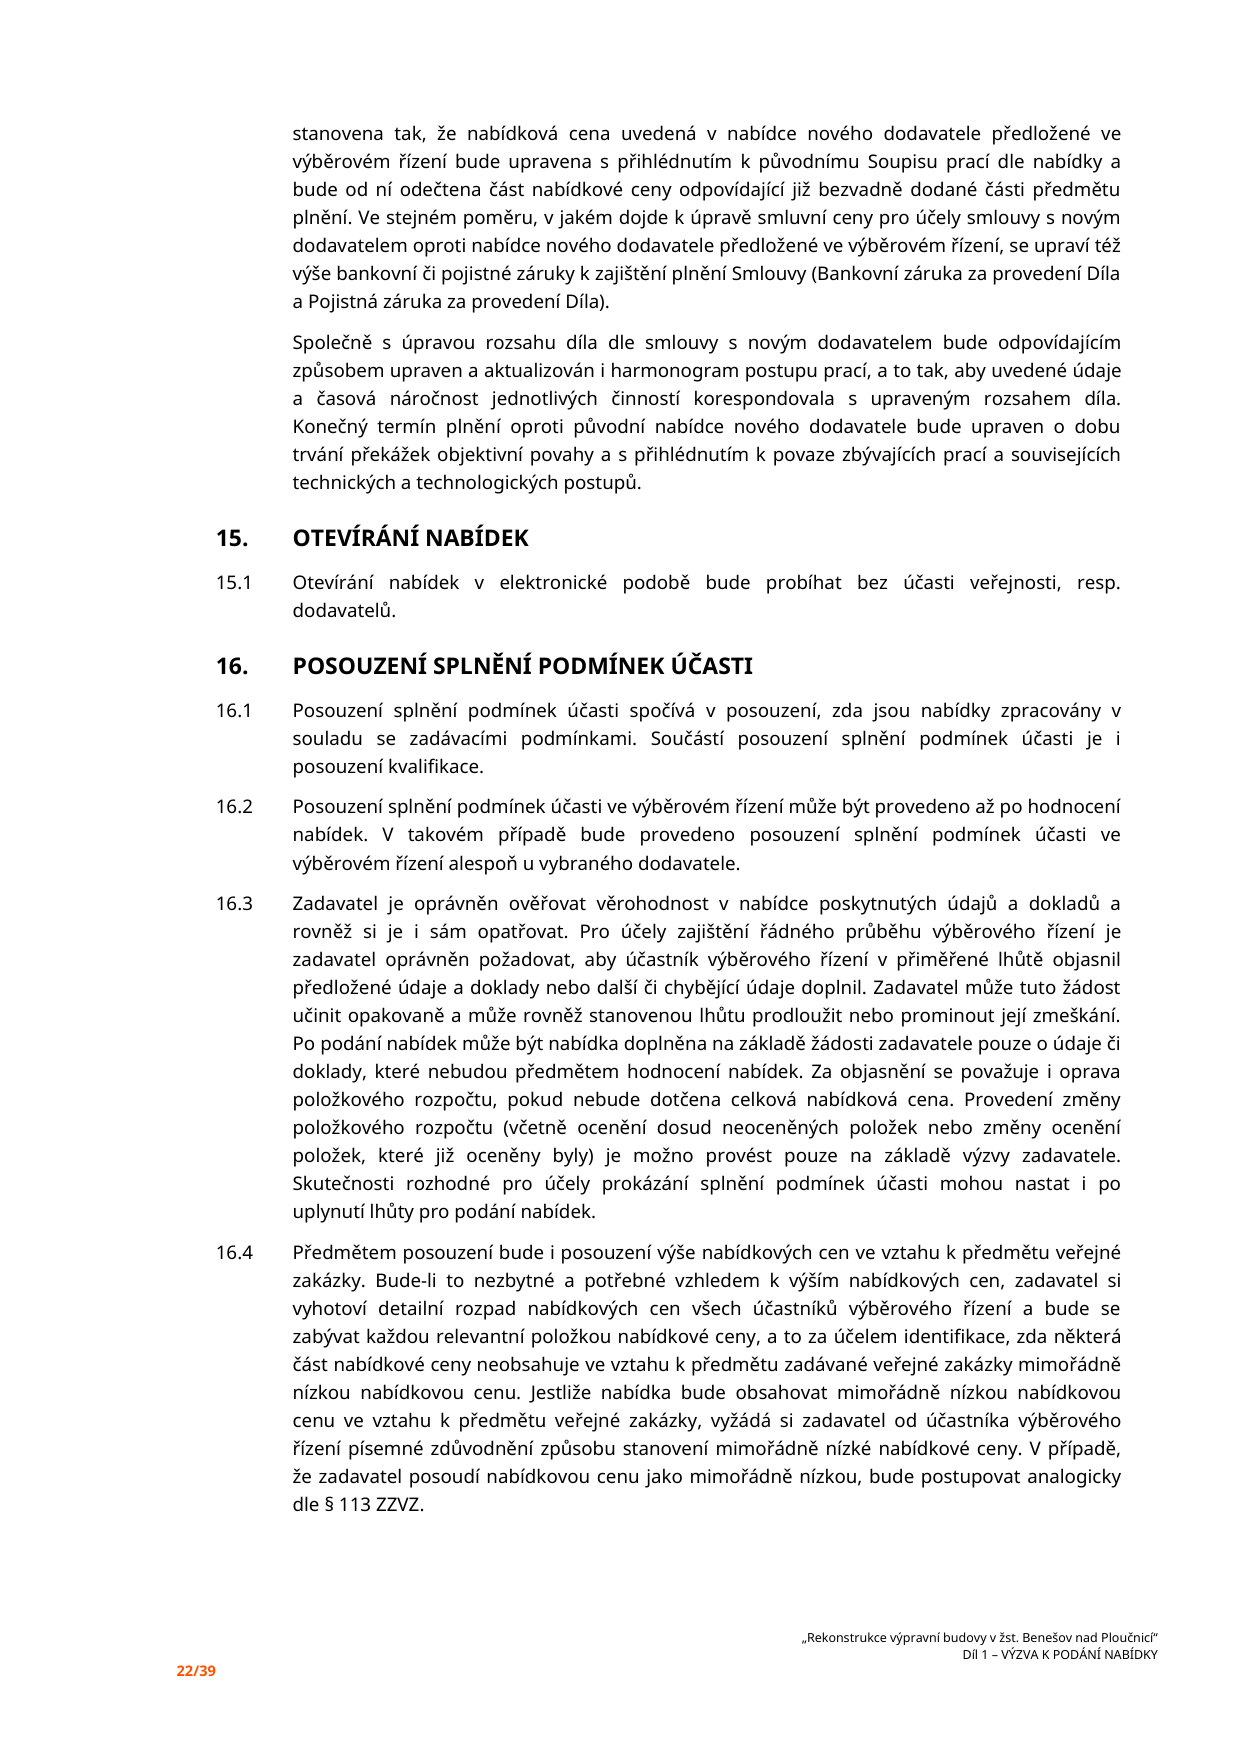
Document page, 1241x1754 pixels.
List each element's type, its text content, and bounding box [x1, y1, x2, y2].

text Otevírání nabídek v elektronické podobě bude probíhat bez účasti veřejnosti, resp. dodavatelů. [216, 569, 1122, 623]
text Posouzení splnění podmínek účasti ve výběrovém řízení může být provedeno až po hodnocení nabídek. V takovém případě bude provedeno posouzení splnění podmínek účasti ve výběrovém řízení alespoň u vybraného dodavatele. [216, 794, 1122, 875]
list Společně s úpravou rozsahu díla dle smlouvy s novým dodavatelem bude odpovídajícím způsobem upraven a aktualizován i harmonogram postupu prací, a to tak, aby uvedené údaje a časová náročnost jednotlivých činností korespondovala s upraveným rozsahem díla. Konečný termín plnění oproti původní nabídce nového dodavatele bude upraven o dobu trvání překážek objektivní povahy a s přihlédnutím k povaze zbývajících prací a souvisejících technických a technologických postupů. [292, 329, 1122, 495]
text Posouzení splnění podmínek účasti spočívá v posouzení, zda jsou nabídky zpracovány v souladu se zadávacími podmínkami. Součástí posouzení splnění podmínek účasti je i posouzení kvalifikace. [216, 697, 1122, 779]
text OTEVÍRÁNÍ NABÍDEK [216, 522, 1122, 554]
text POSOUZENÍ SPLNĚNÍ PODMÍNEK ÚČASTI [216, 650, 1122, 682]
text Předmětem posouzení bude i posouzení výše nabídkových cen ve vztahu k předmětu veřejné zakázky. Bude-li to nezbytné a potřebné vzhledem k výším nabídkových cen, zadavatel si vyhotoví detailní rozpad nabídkových cen všech účastníků výběrového řízení a bude se zabývat každou relevantní položkou nabídkové ceny, a to za účelem identifikace, zda některá část nabídkové ceny neobsahuje ve vztahu k předmětu zadávané veřejné zakázky mimořádně nízkou nabídkovou cenu. Jestliže nabídka bude obsahovat mimořádně nízkou nabídkovou cenu ve vztahu k předmětu veřejné zakázky, vyžádá si zadavatel od účastníka výběrového řízení písemné zdůvodnění způsobu stanovení mimořádně nízké nabídkové ceny. V případě, že zadavatel posoudí nabídkovou cenu jako mimořádně nízkou, bude postupovat analogicky dle § 113 ZZVZ. [216, 1239, 1122, 1517]
text Zadavatel je oprávněn ověřovat věrohodnost v nabídce poskytnutých údajů a dokladů a rovněž si je i sám opatřovat. Pro účely zajištění řádného průběhu výběrového řízení je zadavatel oprávněn požadovat, aby účastník výběrového řízení v přiměřené lhůtě objasnil předložené údaje a doklady nebo další či chybějící údaje doplnil. Zadavatel může tuto žádost učinit opakovaně a může rovněž stanovenou lhůtu prodloužit nebo prominout její zmeškání. Po podání nabídek může být nabídka doplněna na základě žádosti zadavatele pouze o údaje či doklady, které nebudou předmětem hodnocení nabídek. Za objasnění se považuje i oprava položkového rozpočtu, pokud nebude dotčena celková nabídková cena. Provedení změny položkového rozpočtu (včetně ocenění dosud neoceněných položek nebo změny ocenění položek, které již oceněny byly) je možno provést pouze na základě výzvy zadavatele. Skutečnosti rozhodné pro účely prokázání splnění podmínek účasti mohou nastat i po uplynutí lhůty pro podání nabídek. [216, 890, 1122, 1224]
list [292, 121, 1122, 314]
